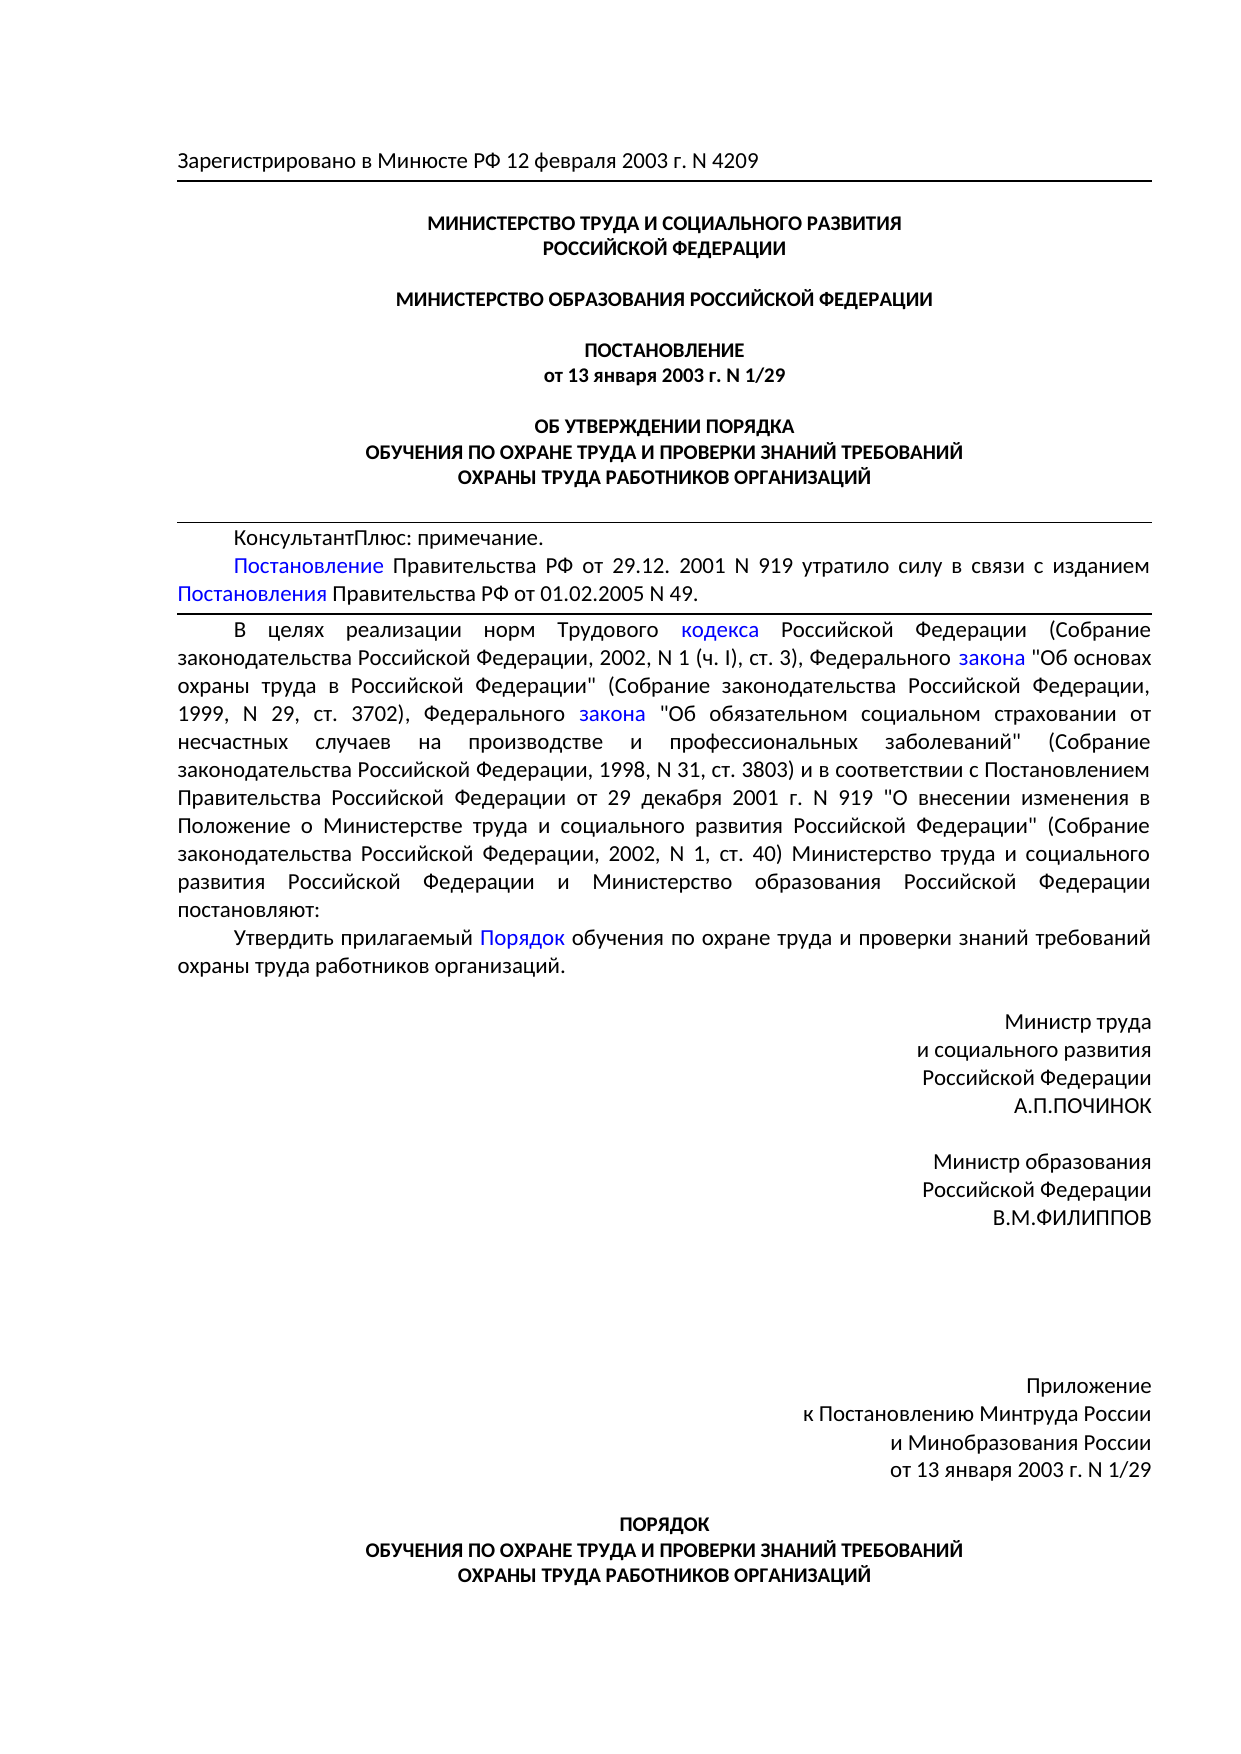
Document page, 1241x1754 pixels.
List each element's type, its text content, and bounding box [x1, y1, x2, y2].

title МИНИСТЕРСТВО ТРУДА И СОЦИАЛЬНОГО РАЗВИТИЯ [177, 210, 1152, 236]
text Приложение [177, 1372, 1152, 1399]
title ОБУЧЕНИЯ ПО ОХРАНЕ ТРУДА И ПРОВЕРКИ ЗНАНИЙ ТРЕБОВАНИЙ [177, 439, 1152, 464]
text Министр образования [177, 1147, 1152, 1175]
title МИНИСТЕРСТВО ОБРАЗОВАНИЯ РОССИЙСКОЙ ФЕДЕРАЦИИ [177, 286, 1152, 312]
text КонсультантПлюс: примечание. [177, 523, 1152, 551]
text А.П.ПОЧИНОК [177, 1091, 1152, 1119]
title ПОРЯДОК [177, 1512, 1152, 1537]
text В целях реализации норм Трудового кодекса Российской Федерации (Собрание законодательства Российской Федерации, 2002, N 1 (ч. I), ст. 3), Федерального закона "Об основах охраны труда в Российской Федерации" (Собрание законодательства Российской Федерации, 1999, N 29, ст. 3702), Федерального закона "Об обязательном социальном страховании от несчастных случаев на производстве и профессиональных заболеваний" (Собрание законодательства Российской Федерации, 1998, N 31, ст. 3803) и в соответствии с Постановлением Правительства Российской Федерации от 29 декабря 2001 г. N 919 "О внесении изменения в Положение о Министерстве труда и социального развития Российской Федерации" (Собрание законодательства Российской Федерации, 2002, N 1, ст. 40) Министерство труда и социального развития Российской Федерации и Министерство образования Российской Федерации постановляют: [177, 615, 1152, 923]
text Министр труда [177, 1007, 1152, 1035]
text и социального развития [177, 1035, 1152, 1063]
title ПОСТАНОВЛЕНИЕ [177, 337, 1152, 363]
text Зарегистрировано в Минюсте РФ 12 февраля 2003 г. N 4209 [177, 146, 1152, 174]
title ОБ УТВЕРЖДЕНИИ ПОРЯДКА [177, 413, 1152, 439]
text Утвердить прилагаемый Порядок обучения по охране труда и проверки знаний требований охраны труда работников организаций. [177, 923, 1152, 979]
text от 13 января 2003 г. N 1/29 [177, 1456, 1152, 1484]
text к Постановлению Минтруда России [177, 1399, 1152, 1428]
text В.М.ФИЛИППОВ [177, 1203, 1152, 1231]
text Российской Федерации [177, 1175, 1152, 1203]
title РОССИЙСКОЙ ФЕДЕРАЦИИ [177, 236, 1152, 261]
title ОХРАНЫ ТРУДА РАБОТНИКОВ ОРГАНИЗАЦИЙ [177, 464, 1152, 490]
title ОБУЧЕНИЯ ПО ОХРАНЕ ТРУДА И ПРОВЕРКИ ЗНАНИЙ ТРЕБОВАНИЙ [177, 1537, 1152, 1562]
text и Минобразования России [177, 1428, 1152, 1456]
title от 13 января 2003 г. N 1/29 [177, 363, 1152, 388]
title ОХРАНЫ ТРУДА РАБОТНИКОВ ОРГАНИЗАЦИЙ [177, 1562, 1152, 1588]
text Российской Федерации [177, 1063, 1152, 1091]
text Постановление Правительства РФ от 29.12. 2001 N 919 утратило силу в связи с изданием Постановления Правительства РФ от 01.02.2005 N 49. [177, 551, 1152, 607]
